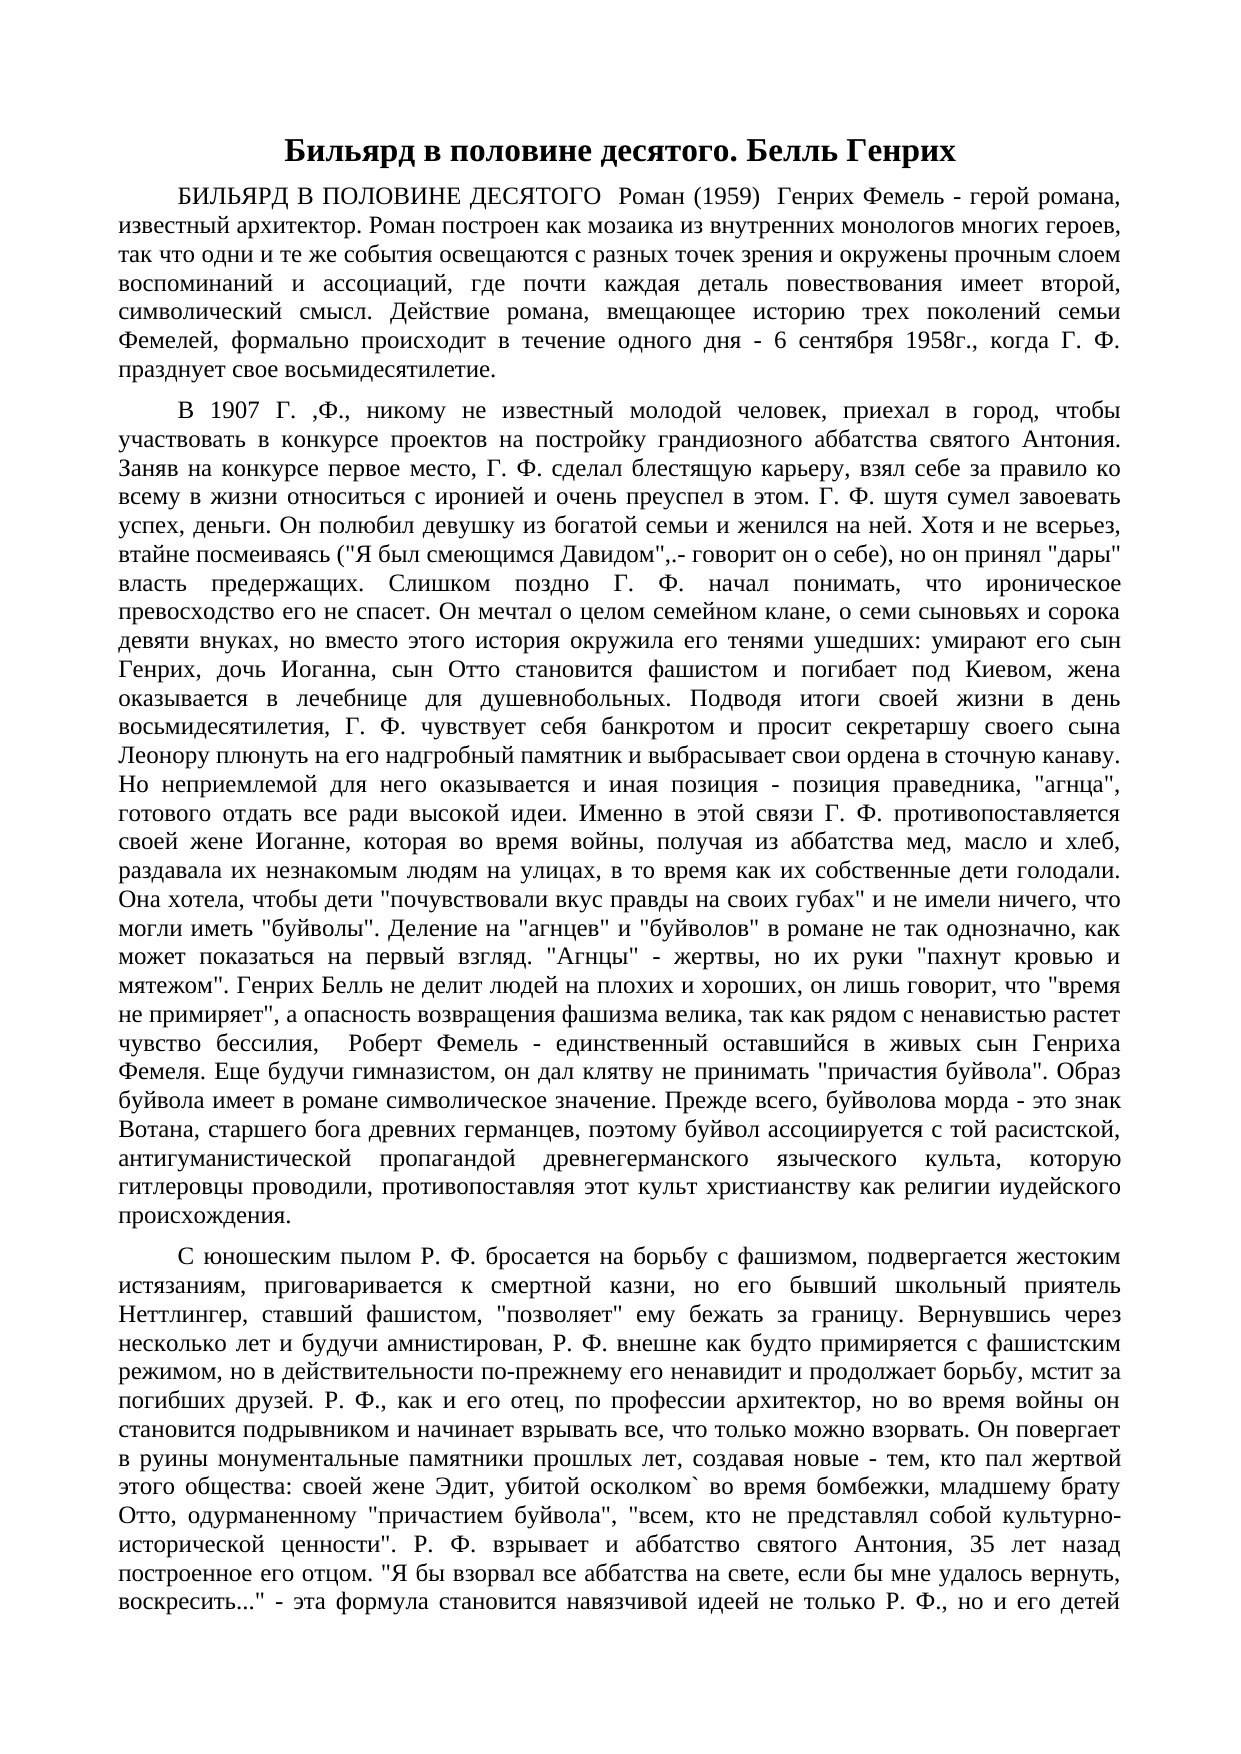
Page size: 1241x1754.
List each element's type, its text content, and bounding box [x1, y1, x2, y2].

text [118, 1241, 1122, 1615]
text Бильярд в половине десятого. Белль Генрих [118, 131, 1122, 169]
text БИЛЬЯРД В ПОЛОВИНЕ ДЕСЯТОГО Роман (1959) Генрих Фемель - герой романа, известный архитектор. Роман построен как мозаика из внутренних монологов многих героев, так что одни и те же события освещаются с разных точек зрения и окружены прочным слоем воспоминаний и ассоциаций, где почти каждая деталь повествования имеет второй, символический смысл. Действие романа, вмещающее историю трех поколений семьи Фемелей, формально происходит в течение одного дня - 6 сентября 1958г., когда Г. Ф. празднует свое восьмидесятилетие. [118, 181, 1122, 383]
text В 1907 Г. ,Ф., никому не известный молодой человек, приехал в город, чтобы участвовать в конкурсе проектов на постройку грандиозного аббатства святого Антония. Заняв на конкурсе первое место, Г. Ф. сделал блестящую карьеру, взял себе за правило ко всему в жизни относиться с иронией и очень преуспел в этом. Г. Ф. шутя сумел завоевать успех, деньги. Он полюбил девушку из богатой семьи и женился на ней. Хотя и не всерьез, втайне посмеиваясь ("Я был смеющимся Давидом",.- говорит он о себе), но он принял "дары" власть предержащих. Слишком поздно Г. Ф. начал понимать, что ироническое превосходство его не спасет. Он мечтал о целом семейном клане, о семи сыновьях и сорока девяти внуках, но вместо этого история окружила его тенями ушедших: умирают его сын Генрих, дочь Иоганна, сын Отто становится фашистом и погибает под Киевом, жена оказывается в лечебнице для душевнобольных. Подводя итоги своей жизни в день восьмидесятилетия, Г. Ф. чувствует себя банкротом и просит секретаршу своего сына Леонору плюнуть на его надгробный памятник и выбрасывает свои ордена в сточную канаву. Но неприемлемой для него оказывается и иная позиция - позиция праведника, "агнца", готового отдать все ради высокой идеи. Именно в этой связи Г. Ф. противопоставляется своей жене Иоганне, которая во время войны, получая из аббатства мед, масло и хлеб, раздавала их незнакомым людям на улицах, в то время как их собственные дети голодали. Она хотела, чтобы дети "почувствовали вкус правды на своих губах" и не имели ничего, что могли иметь "буйволы". Деление на "агнцев" и "буйволов" в романе не так однозначно, как может показаться на первый взгляд. "Агнцы" - жертвы, но их руки "пахнут кровью и мятежом". Генрих Белль не делит людей на плохих и хороших, он лишь говорит, что "время не примиряет", а опасность возвращения фашизма велика, так как рядом с ненавистью растет чувство бессилия, Роберт Фемель - единственный оставшийся в живых сын Генриха Фемеля. Еще будучи гимназистом, он дал клятву не принимать "причастия буйвола". Образ буйвола имеет в романе символическое значение. Прежде всего, буйволова морда - это знак Вотана, старшего бога древних германцев, поэтому буйвол ассоциируется с той расистской, антигуманистической пропагандой древнегерманского языческого культа, которую гитлеровцы проводили, противопоставляя этот культ христианству как религии иудейского происхождения. [118, 395, 1122, 1229]
